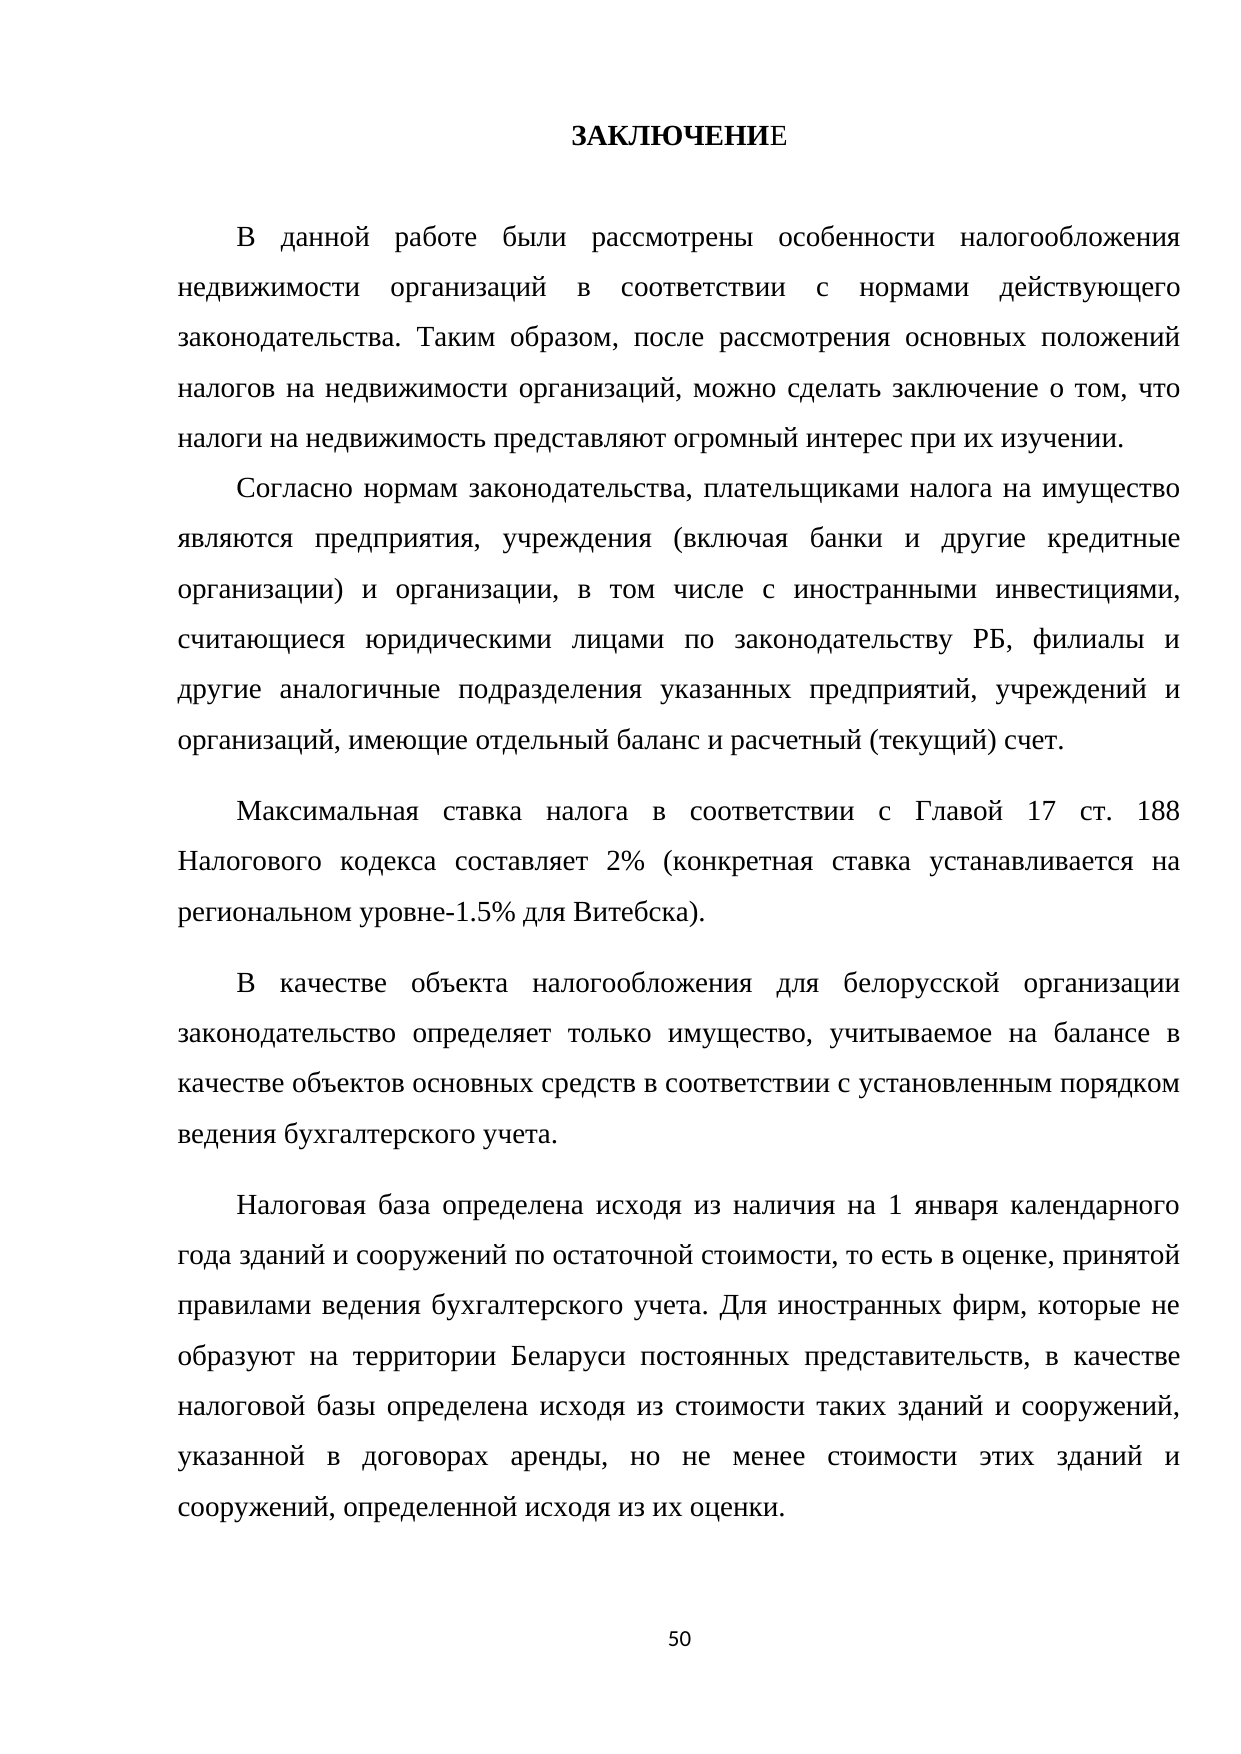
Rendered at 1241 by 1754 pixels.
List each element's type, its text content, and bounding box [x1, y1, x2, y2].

text Максимальная ставка налога в соответствии с Главой 17 ст. 188 Налогового кодекса составляет 2% (конкретная ставка устанавливается на региональном уровне-1.5% для Витебска). [177, 793, 1181, 927]
text В качестве объекта налогообложения для белорусской организации законодательство определяет только имущество, учитываемое на балансе в качестве объектов основных средств в соответствии с установленным порядком ведения бухгалтерского учета. [177, 965, 1181, 1149]
text Налоговая база определена исходя из наличия на 1 января календарного года зданий и сооружений по остаточной стоимости, то есть в оценке, принятой правилами ведения бухгалтерского учета. Для иностранных фирм, которые не образуют на территории Беларуси постоянных представительств, в качестве налоговой базы определена исходя из стоимости таких зданий и сооружений, указанной в договорах аренды, но не менее стоимости этих зданий и сооружений, определенной исходя из их оценки. [177, 1187, 1181, 1522]
text Согласно нормам законодательства, плательщиками налога на имущество являются предприятия, учреждения (включая банки и другие кредитные организации) и организации, в том числе с иностранными инвестициями, считающиеся юридическими лицами по законодательству РБ, филиалы и другие аналогичные подразделения указанных предприятий, учреждений и организаций, имеющие отдельный баланс и расчетный (текущий) счет. [177, 470, 1181, 755]
text ЗАКЛЮЧЕНИЕ [177, 118, 1181, 152]
text В данной работе были рассмотрены особенности налогообложения недвижимости организаций в соответствии с нормами действующего законодательства. Таким образом, после рассмотрения основных положений налогов на недвижимости организаций, можно сделать заключение о том, что налоги на недвижимость представляют огромный интерес при их изучении. [177, 219, 1181, 453]
